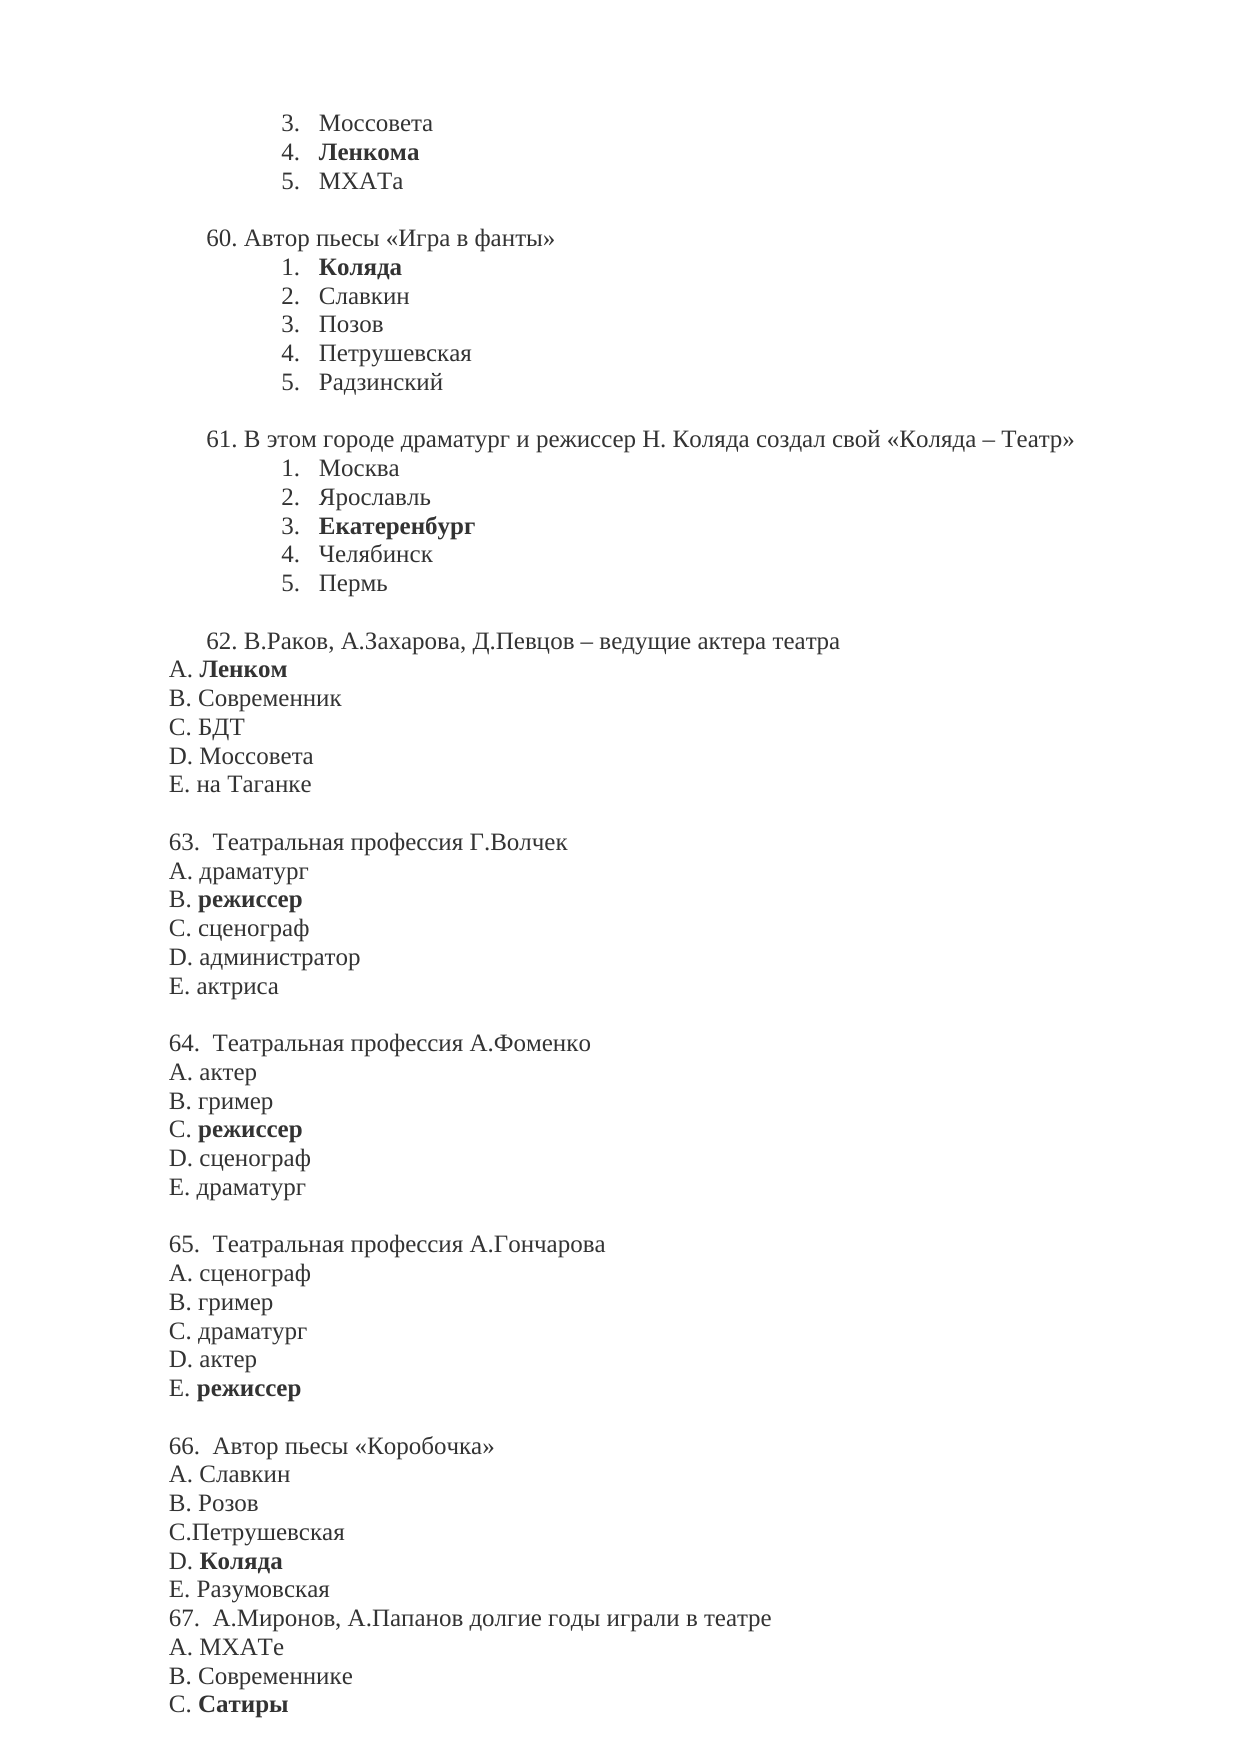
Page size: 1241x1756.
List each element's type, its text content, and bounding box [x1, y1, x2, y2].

list Пермь [281, 568, 1161, 597]
text D. администратор [169, 942, 1161, 971]
text D. сценограф [169, 1143, 1161, 1172]
list Радзинский [281, 367, 1161, 396]
text B. Розов [169, 1488, 1161, 1517]
text D. актер [169, 1344, 1161, 1373]
text E. актриса [169, 971, 1161, 999]
list Челябинск [281, 539, 1161, 568]
text C. сценограф [169, 913, 1161, 942]
list Коляда [281, 252, 1161, 281]
list Ленкома [281, 137, 1161, 166]
text A. драматург [169, 856, 1161, 884]
text E. драматург [169, 1172, 1161, 1201]
text A. актер [169, 1057, 1161, 1086]
text C. БДТ [169, 712, 1161, 741]
text C. Сатиры [169, 1689, 1161, 1718]
text E. на Таганке [169, 769, 1161, 798]
text 64. Театральная профессия А.Фоменко [169, 1028, 1161, 1057]
text E. режиссер [169, 1373, 1161, 1402]
text C. драматург [169, 1316, 1161, 1344]
text C.Петрушевская [169, 1517, 1161, 1546]
text E. Разумовская [169, 1574, 1161, 1603]
text A. Славкин [169, 1459, 1161, 1488]
text 67. А.Миронов, А.Папанов долгие годы играли в театре [169, 1603, 1161, 1632]
text A. сценограф [169, 1258, 1161, 1287]
text 66. Автор пьесы «Коробочка» [169, 1431, 1161, 1459]
text A. МХАТе [169, 1632, 1161, 1661]
text 63. Театральная профессия Г.Волчек [169, 827, 1161, 856]
text B. Современнике [169, 1661, 1161, 1689]
text 65. Театральная профессия А.Гончарова [169, 1229, 1161, 1258]
list Позов [281, 309, 1161, 338]
list Автор пьесы «Игра в фанты» [206, 223, 1161, 252]
text B. Современник [169, 683, 1161, 712]
text D. Моссовета [169, 741, 1161, 769]
text A. Ленком [169, 654, 1161, 683]
text D. Коляда [169, 1546, 1161, 1574]
text B. гример [169, 1287, 1161, 1316]
list Ярославль [281, 482, 1161, 511]
list Екатеренбург [281, 511, 1161, 539]
list Славкин [281, 281, 1161, 309]
text B. режиссер [169, 884, 1161, 913]
list Москва [281, 453, 1161, 482]
list Петрушевская [281, 338, 1161, 367]
text B. гример [169, 1086, 1161, 1114]
list В.Раков, А.Захарова, Д.Певцов – ведущие актера театра [206, 626, 1161, 654]
list МХАТа [281, 166, 1161, 194]
list Моссовета [281, 108, 1161, 137]
list В этом городе драматург и режиссер Н. Коляда создал свой «Коляда – Театр» [206, 424, 1161, 453]
text C. режиссер [169, 1114, 1161, 1143]
